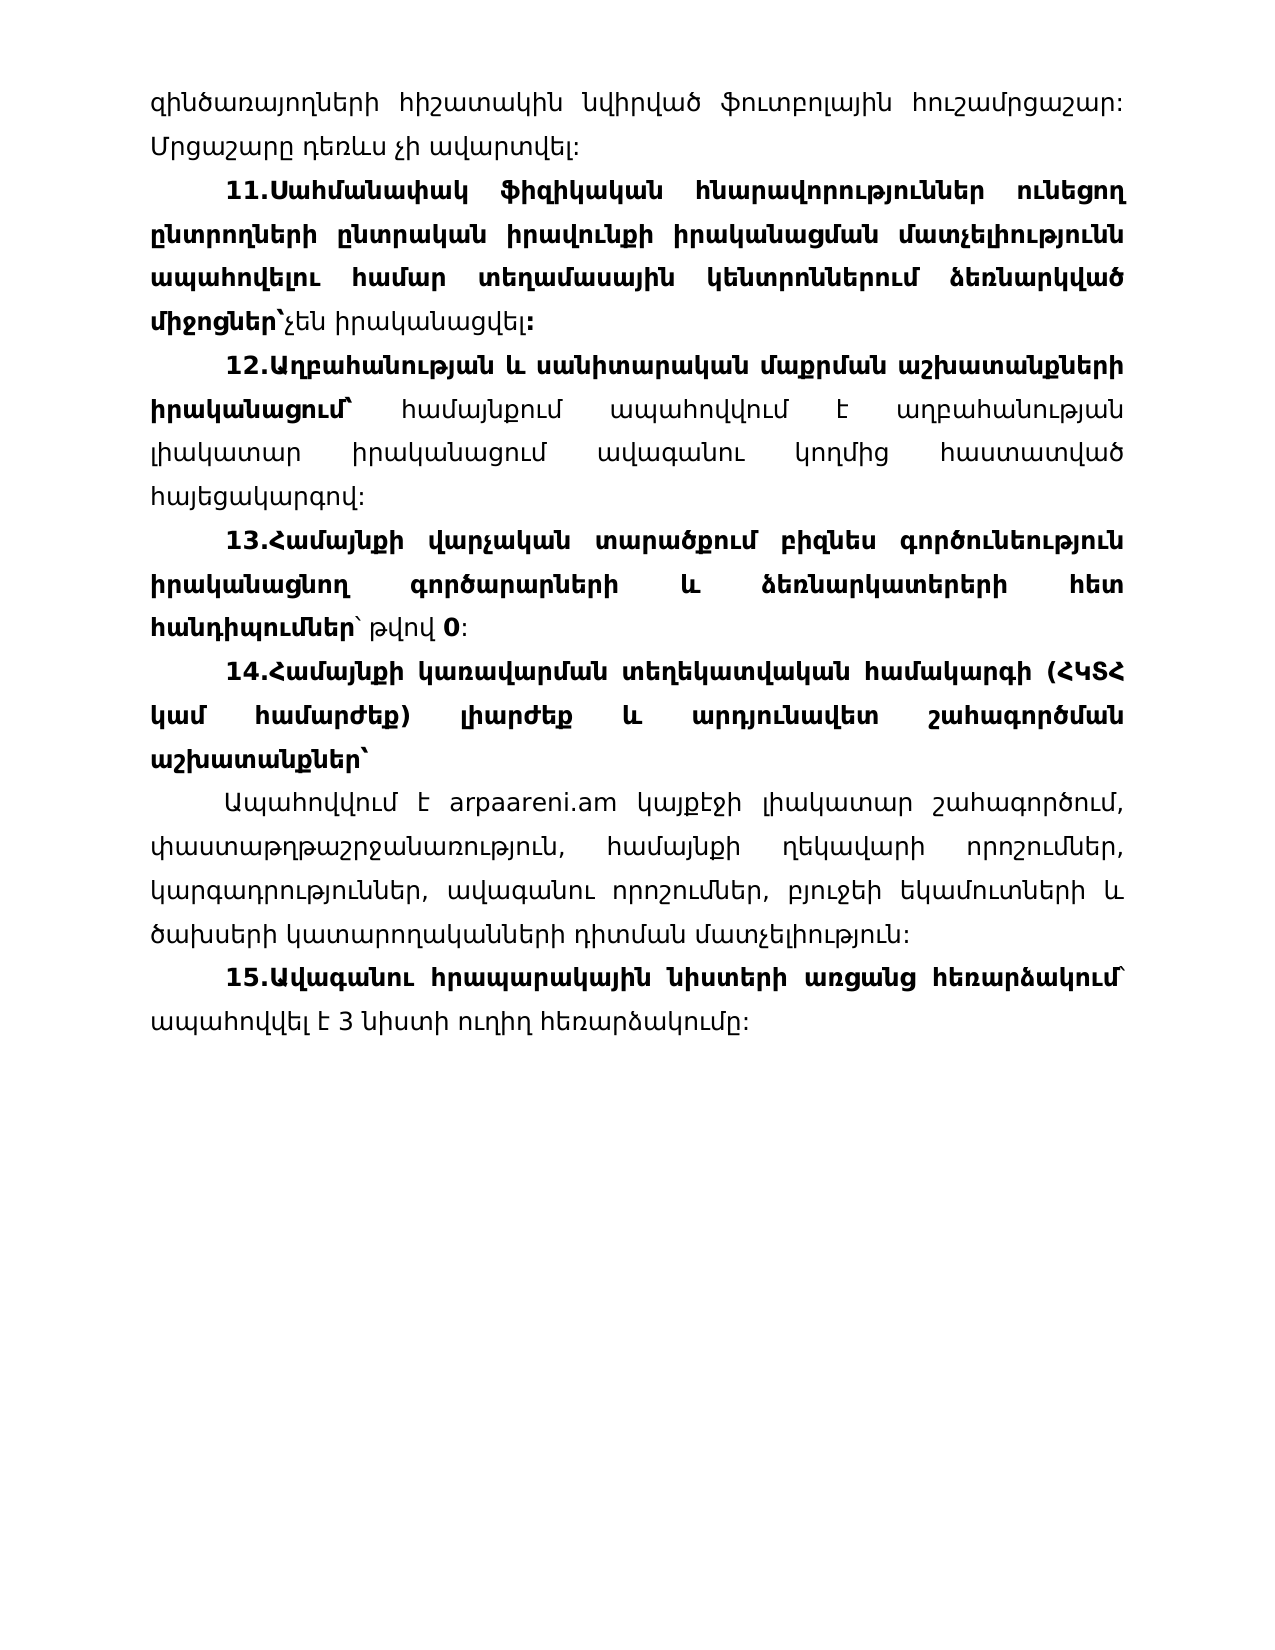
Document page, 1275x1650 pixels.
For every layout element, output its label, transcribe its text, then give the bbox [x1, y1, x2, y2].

text 15.Ավագանու հրապարակային նիստերի առցանց հեռարձակում՝ ապահովվել է 3 նիստի ուղիղ հեռարձակումը: [150, 964, 1125, 1037]
text 13.Համայնքի վարչական տարածքում բիզնես գործունեություն իրականացնող գործարարների և ձեռնարկատերերի հետ հանդիպումներ՝ թվով 0: [150, 526, 1125, 643]
text 14.Համայնքի կառավարման տեղեկատվական համակարգի (ՀԿՏՀ կամ համարժեք) լիարժեք և արդյունավետ շահագործման աշխատանքներ՝ [150, 657, 1125, 774]
text 12.Աղբահանության և սանիտարական մաքրման աշխատանքների իրականացում՝ համայնքում ապահովվում է աղբահանության լիակատար իրականացում ավագանու կողմից հաստատված հայեցակարգով: [150, 351, 1125, 512]
text 11.Սահմանափակ ֆիզիկական հնարավորություններ ունեցող ընտրողների ընտրական իրավունքի իրականացման մատչելիությունն ապահովելու համար տեղամասային կենտրոններում ձեռնարկված միջոցներ՝չեն իրականացվել: [150, 176, 1125, 337]
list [150, 89, 1125, 162]
text Ապահովվում է arpaareni.am կայքէջի լիակատար շահագործում, փաստաթղթաշրջանառություն, համայնքի ղեկավարի որոշումներ, կարգադրություններ, ավագանու որոշումներ, բյուջեի եկամուտների և ծախսերի կատարողականների դիտման մատչելիություն: [150, 789, 1125, 949]
